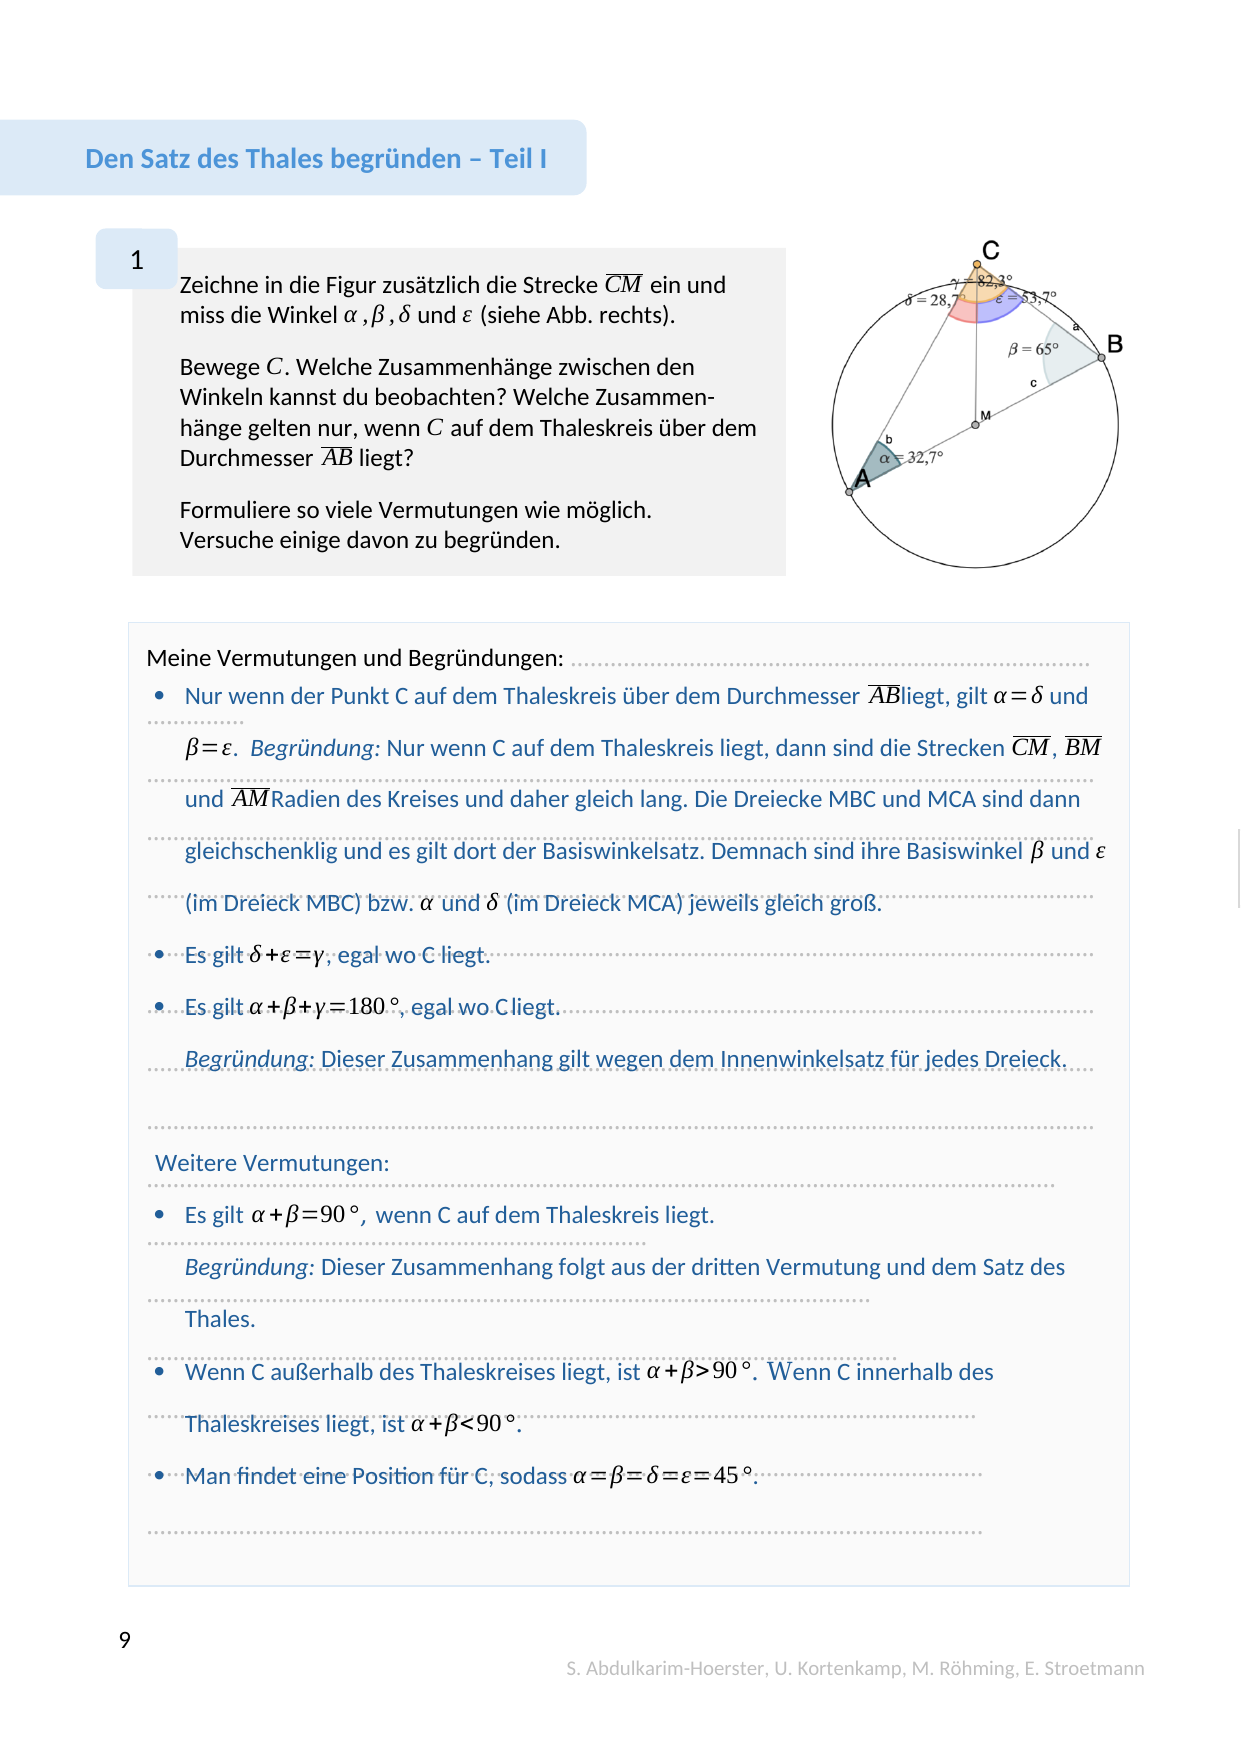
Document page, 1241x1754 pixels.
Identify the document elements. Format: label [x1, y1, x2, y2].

picture [806, 229, 1160, 576]
